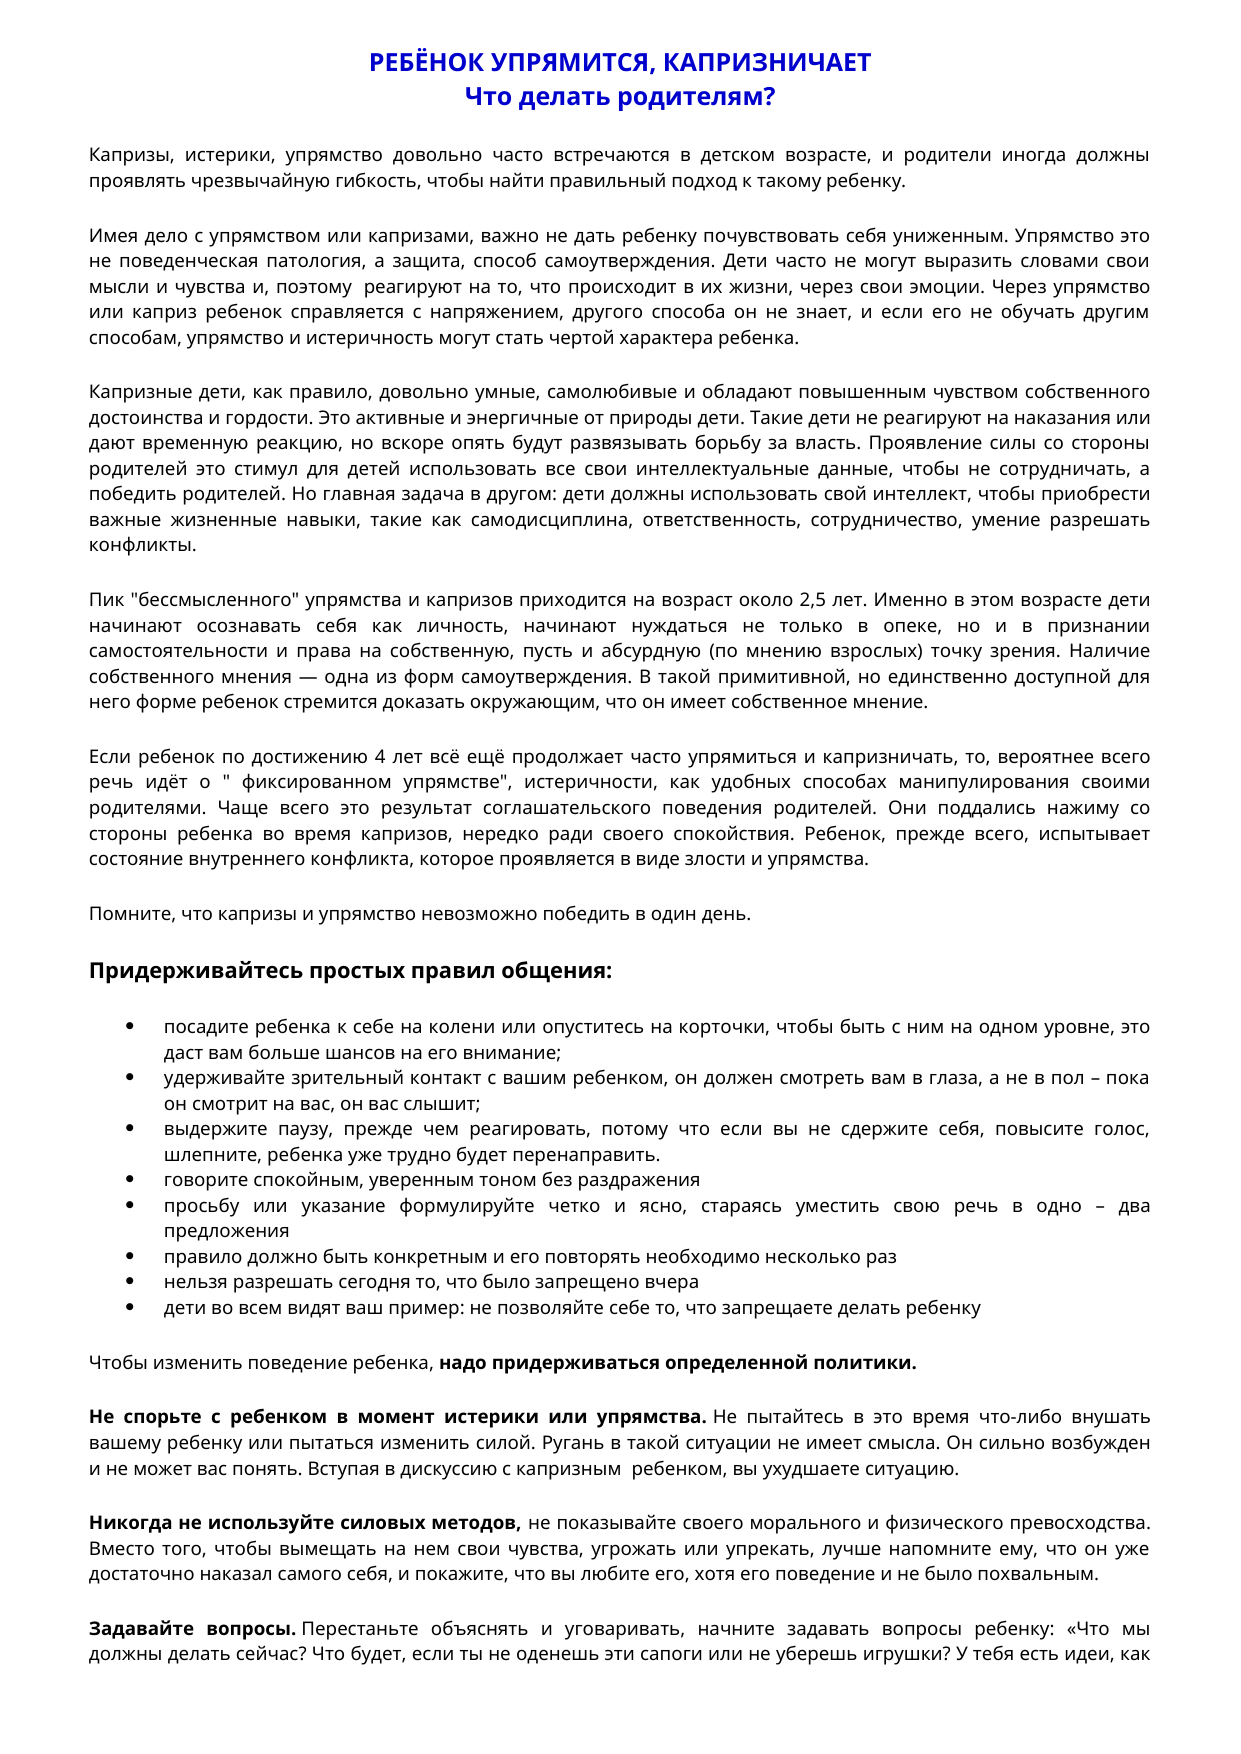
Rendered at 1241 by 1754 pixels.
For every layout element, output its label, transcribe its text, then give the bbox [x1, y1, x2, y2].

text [89, 1615, 1152, 1666]
text Пик "бессмысленного" упрямства и капризов приходится на возраст около 2,5 лет. Именно в этом возрасте дети начинают осознавать себя как личность, начинают нуждаться не только в опеке, но и в признании самостоятельности и права на собственную, пусть и абсурдную (по мнению взрослых) точку зрения. Наличие собственного мнения — одна из форм самоутверждения. В такой примитивной, но единственно доступной для него форме ребенок стремится доказать окружающим, что он имеет собственное мнение. [89, 586, 1152, 714]
list говорите спокойным, уверенным тоном без раздражения [126, 1167, 1152, 1192]
text Помните, что капризы и упрямство невозможно победить в один день. [89, 900, 1152, 926]
text Если ребенок по достижению 4 лет всё ещё продолжает часто упрямиться и капризничать, то, вероятнее всего речь идёт о " фиксированном упрямстве", истеричности, как удобных способах манипулирования своими родителями. Чаще всего это результат соглашательского поведения родителей. Они поддались нажиму со стороны ребенка во время капризов, нередко ради своего спокойствия. Ребенок, прежде всего, испытывает состояние внутреннего конфликта, которое проявляется в виде злости и упрямства. [89, 743, 1152, 871]
text Никогда не используйте силовых методов, не показывайте своего морального и физического превосходства. Вместо того, чтобы вымещать на нем свои чувства, угрожать или упрекать, лучше напомните ему, что он уже достаточно наказал самого себя, и покажите, что вы любите его, хотя его поведение и не было похвальным. [89, 1509, 1152, 1586]
list нельзя разрешать сегодня то, что было запрещено вчера [126, 1269, 1152, 1294]
text Чтобы изменить поведение ребенка, надо придерживаться определенной политики. [89, 1349, 1152, 1374]
list выдержите паузу, прежде чем реагировать, потому что если вы не сдержите себя, повысите голос, шлепните, ребенка уже трудно будет перенаправить. [126, 1116, 1152, 1167]
list просьбу или указание формулируйте четко и ясно, стараясь уместить свою речь в одно – два предложения [126, 1192, 1152, 1243]
text Имея дело с упрямством или капризами, важно не дать ребенку почувствовать себя униженным. Упрямство это не поведенческая патология, а защита, способ самоутверждения. Дети часто не могут выразить словами свои мысли и чувства и, поэтому реагируют на то, что происходит в их жизни, через свои эмоции. Через упрямство или каприз ребенок справляется с напряжением, другого способа он не знает, и если его не обучать другим способам, упрямство и истеричность могут стать чертой характера ребенка. [89, 222, 1152, 349]
list посадите ребенка к себе на колени или опуститесь на корточки, чтобы быть с ним на одном уровне, это даст вам больше шансов на его внимание; [126, 1014, 1152, 1065]
text Не спорьте с ребенком в момент истерики или упрямства. Не пытайтесь в это время что-либо внушать вашему ребенку или пытаться изменить силой. Ругань в такой ситуации не имеет смысла. Он сильно возбужден и не может вас понять. Вступая в дискуссию с капризным ребенком, вы ухудшаете ситуацию. [89, 1404, 1152, 1480]
list правило должно быть конкретным и его повторять необходимо несколько раз [126, 1243, 1152, 1269]
list удерживайте зрительный контакт с вашим ребенком, он должен смотреть вам в глаза, а не в пол – пока он смотрит на вас, он вас слышит; [126, 1065, 1152, 1116]
list дети во всем видят ваш пример: не позволяйте себе то, что запрещаете делать ребенку [126, 1294, 1152, 1320]
text РЕБЁНОК УПРЯМИТСЯ, КАПРИЗНИЧАЕТ Что делать родителям? [89, 44, 1152, 112]
text Капризы, истерики, упрямство довольно часто встречаются в детском возрасте, и родители иногда должны проявлять чрезвычайную гибкость, чтобы найти правильный подход к такому ребенку. [89, 142, 1152, 193]
text Капризные дети, как правило, довольно умные, самолюбивые и обладают повышенным чувством собственного достоинства и гордости. Это активные и энергичные от природы дети. Такие дети не реагируют на наказания или дают временную реакцию, но вскоре опять будут развязывать борьбу за власть. Проявление силы со стороны родителей это стимул для детей использовать все свои интеллектуальные данные, чтобы не сотрудничать, а победить родителей. Но главная задача в другом: дети должны использовать свой интеллект, чтобы приобрести важные жизненные навыки, такие как самодисциплина, ответственность, сотрудничество, умение разрешать конфликты. [89, 379, 1152, 557]
text Придерживайтесь простых правил общения: [89, 955, 1152, 984]
